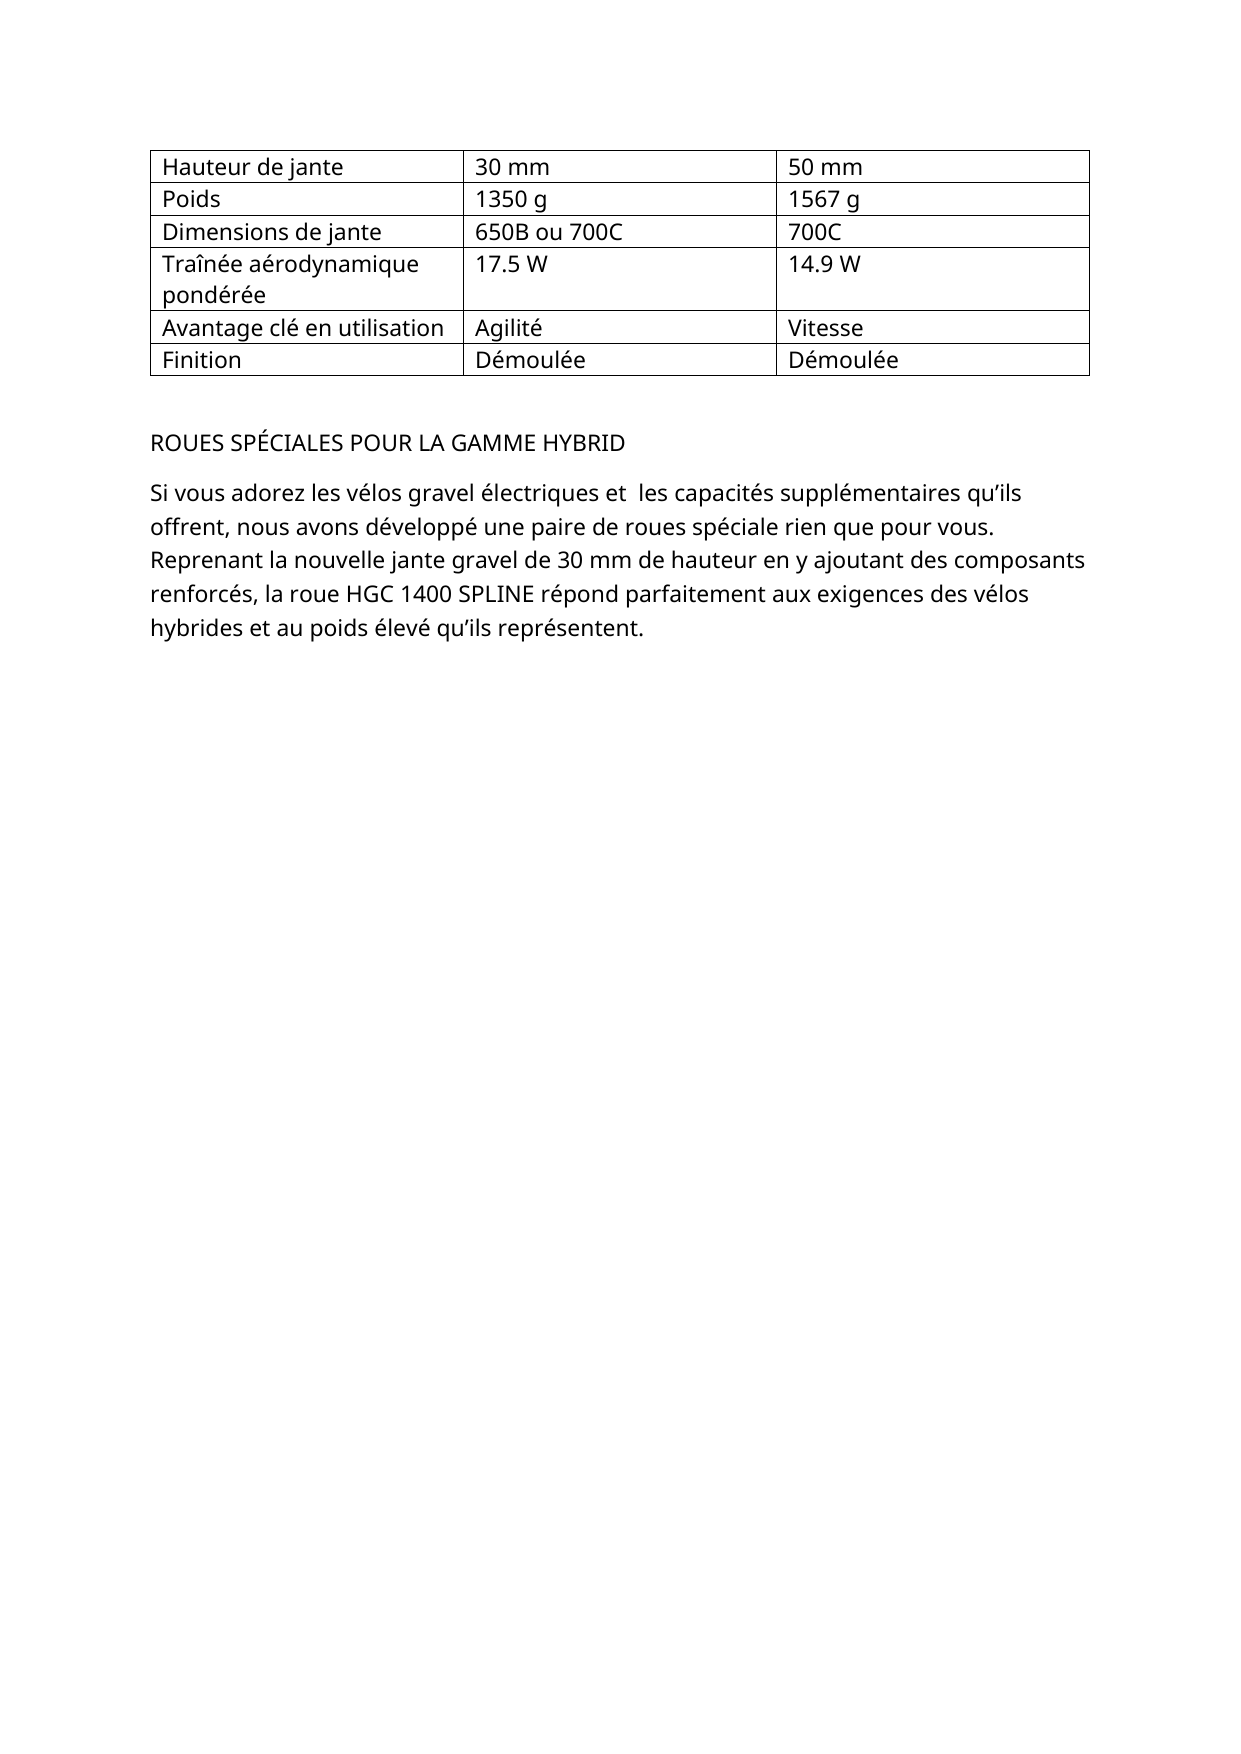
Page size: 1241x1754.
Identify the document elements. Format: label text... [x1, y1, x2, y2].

table_cell 650B ou 700C [464, 216, 776, 247]
table_cell Démoulée [777, 344, 1089, 375]
table_cell Avantage clé en utilisation [151, 311, 463, 343]
text ROUES SPÉCIALES POUR LA GAMME HYBRID [150, 426, 1090, 458]
table_cell 30 mm [464, 151, 776, 182]
table_cell 1567 g [777, 183, 1089, 214]
table_cell 700C [777, 216, 1089, 247]
table_cell Finition [151, 344, 463, 375]
table_cell Démoulée [464, 344, 776, 375]
table_cell 1350 g [464, 183, 776, 214]
table_cell Hauteur de jante [151, 151, 463, 182]
table_cell Agilité [464, 311, 776, 343]
table_cell 50 mm [777, 151, 1089, 182]
table_cell Vitesse [777, 311, 1089, 343]
table_cell 17.5 W [464, 248, 776, 310]
table_cell 14.9 W [777, 248, 1089, 310]
table_cell Dimensions de jante [151, 216, 463, 247]
table_cell Traînée aérodynamique pondérée [151, 248, 463, 310]
text Si vous adorez les vélos gravel électriques et les capacités supplémentaires qu’ils offrent, nous avons développé une paire de roues spéciale rien que pour vous. Reprenant la nouvelle jante gravel de 30 mm de hauteur en y ajoutant des composants renforcés, la roue HGC 1400 SPLINE répond parfaitement aux exigences des vélos hybrides et au poids élevé qu’ils représentent. [150, 477, 1090, 643]
table_cell Poids [151, 183, 463, 214]
